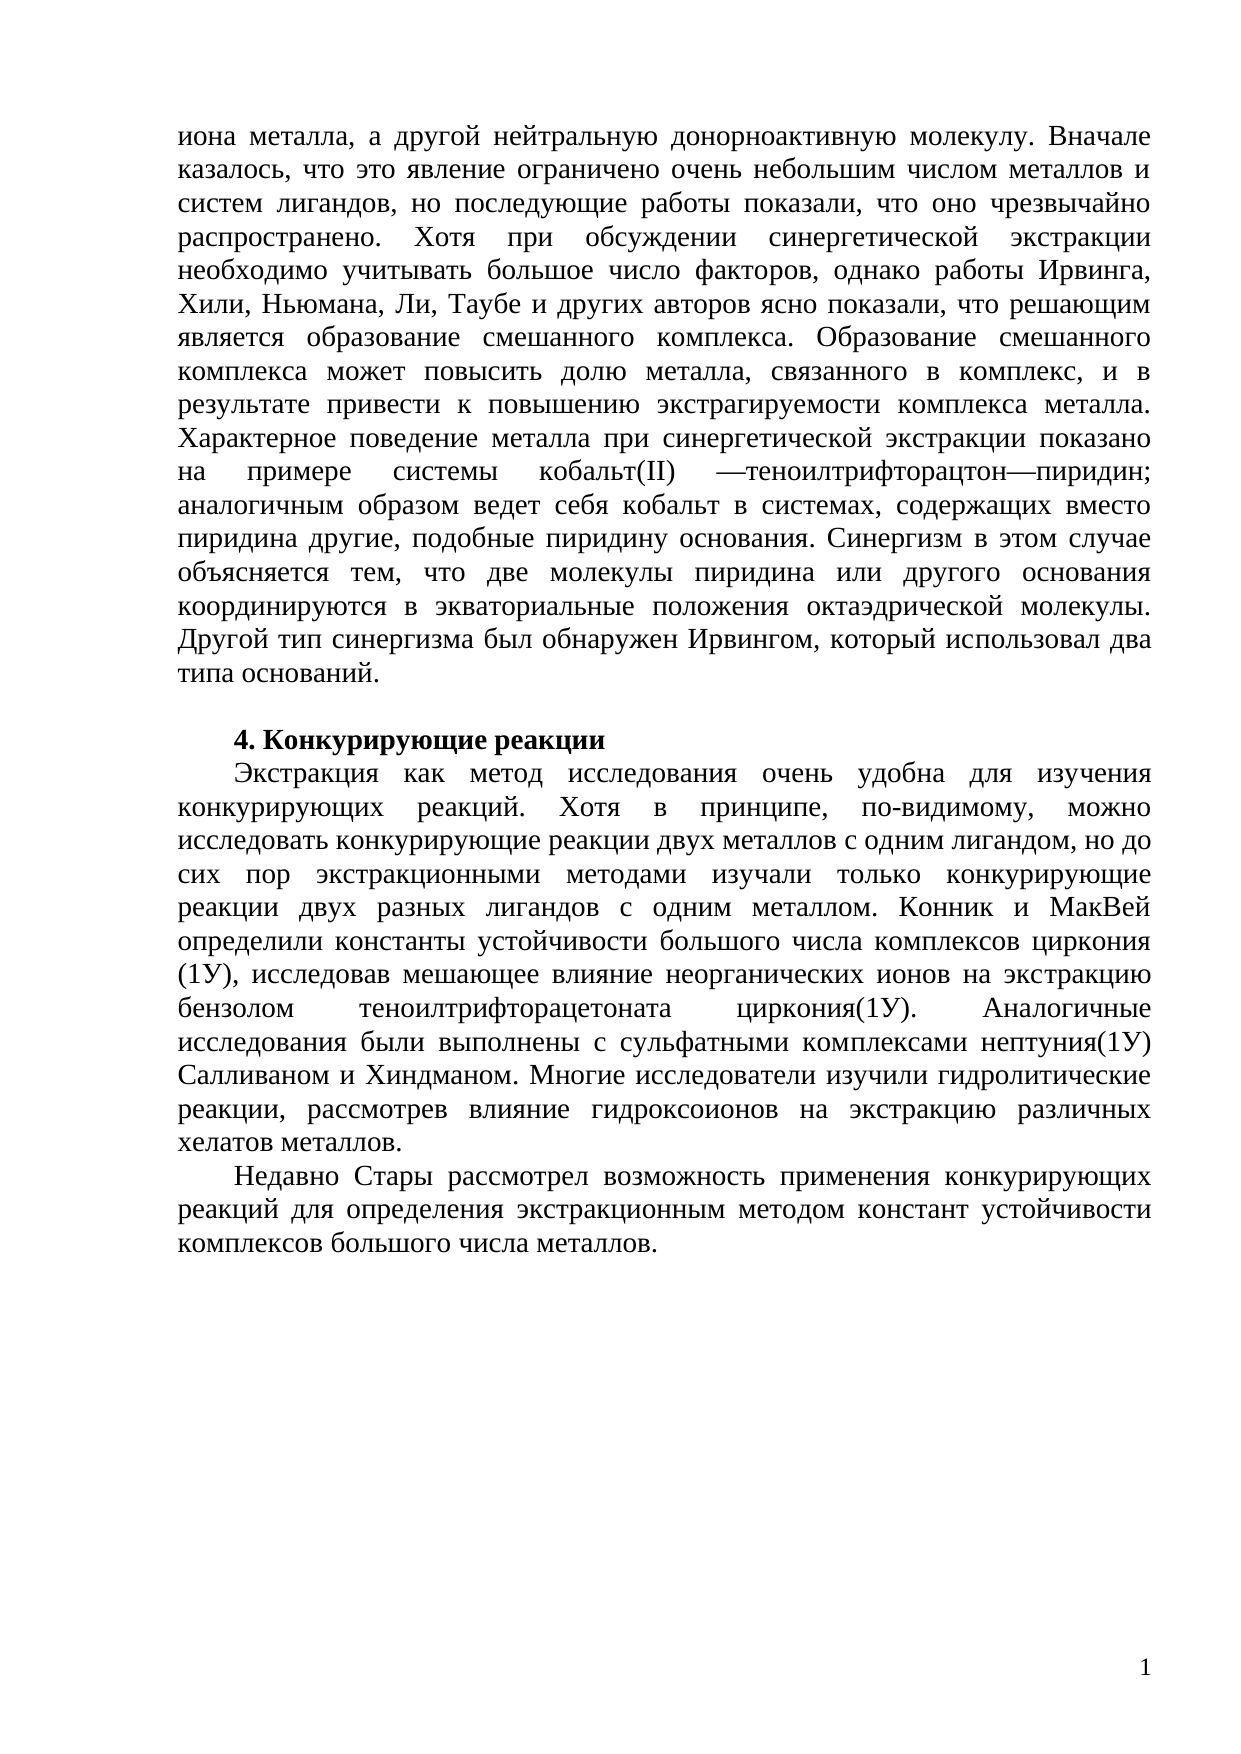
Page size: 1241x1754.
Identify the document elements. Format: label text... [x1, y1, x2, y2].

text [177, 118, 1152, 688]
text Недавно Стары рассмотрел возможность применения конкурирующих реакций для определения экстракционным методом констант устойчивости комплексов большого числа металлов. [177, 1158, 1152, 1258]
text Экстракция как метод исследования очень удобна для изучения конкурирующих реакций. Хотя в принципе, по-видимому, можно исследовать конкурирующие реакции двух металлов с одним лигандом, но до сих пор экстракционными методами изучали только конкурирующие реакции двух разных лигандов с одним металлом. Конник и МакВей определили константы устойчивости большого числа комплексов циркония (1У), исследовав мешающее влияние неорганических ионов на экстракцию бензолом теноилтрифторацетоната циркония(1У). Аналогичные исследования были выполнены с сульфатными комплексами нептуния(1У) Салливаном и Хиндманом. Многие исследователи изучили гидролитические реакции, рассмотрев влияние гидроксоионов на экстракцию различных хелатов металлов. [177, 755, 1152, 1158]
text 4. Конкурирующие реакции [177, 722, 1152, 755]
